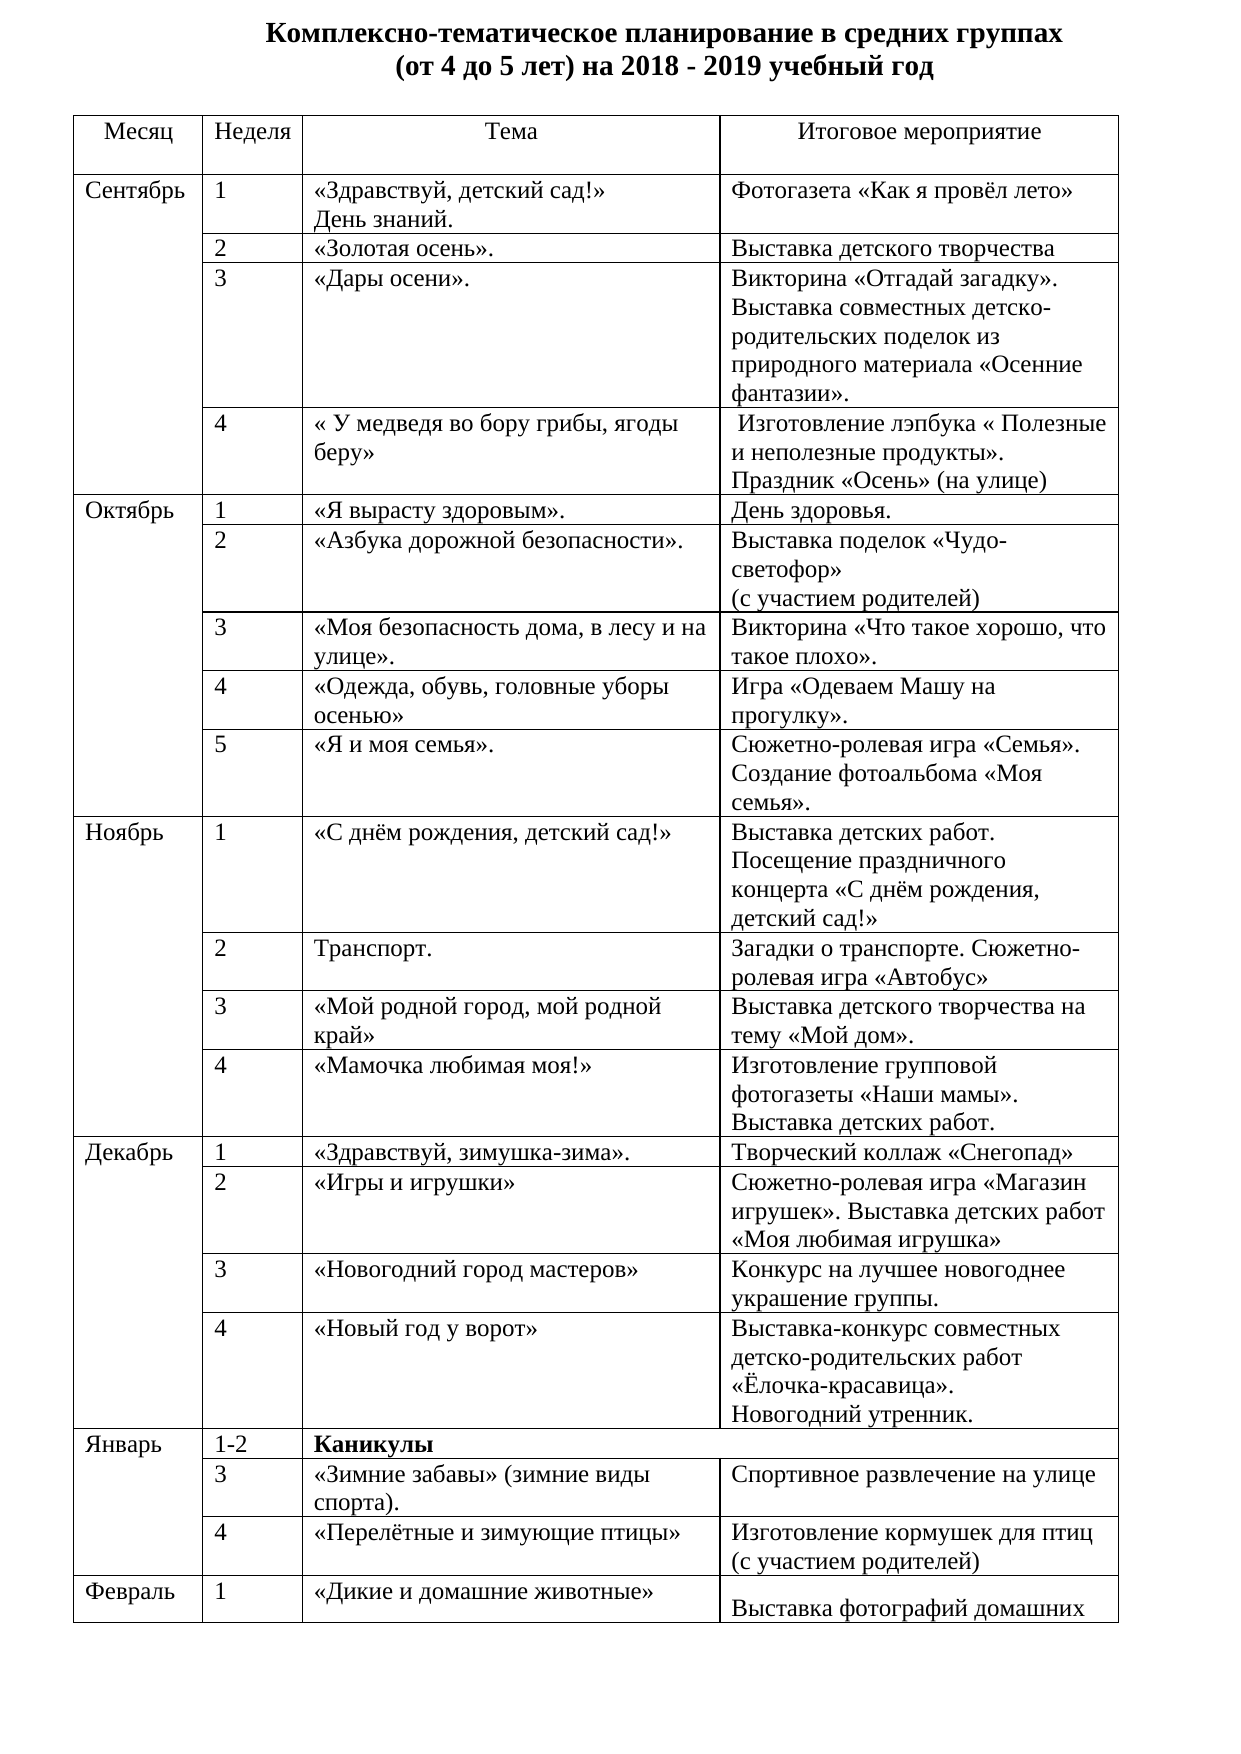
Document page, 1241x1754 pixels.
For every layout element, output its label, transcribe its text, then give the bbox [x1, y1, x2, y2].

table_cell 1-2 [203, 1429, 302, 1458]
table_cell «Золотая осень». [303, 234, 719, 262]
table_cell Фотогазета «Как я провёл лето» [721, 175, 1118, 232]
table_cell Игра «Одеваем Машу на прогулку». [721, 671, 1118, 728]
table_cell Выставка поделок «Чудо-светофор» (с участием родителей) [721, 525, 1118, 611]
table_cell Сюжетно-ролевая игра «Семья». Создание фотоальбома «Моя семья». [721, 730, 1118, 816]
table_cell «Азбука дорожной безопасности». [303, 525, 719, 611]
table_cell «Мамочка любимая моя!» [303, 1050, 719, 1136]
table_cell Ноябрь [74, 817, 202, 1136]
table_cell Изготовление кормушек для птиц (с участием родителей) [721, 1517, 1118, 1575]
table_cell «Зимние забавы» (зимние виды спорта). [303, 1459, 719, 1516]
table_cell «Игры и игрушки» [303, 1167, 719, 1253]
table_cell «Мой родной город, мой родной край» [303, 991, 719, 1049]
table_cell 1 [203, 1576, 302, 1622]
table_cell Конкурс на лучшее новогоднее украшение группы. [721, 1254, 1118, 1312]
text Комплексно-тематическое планирование в средних группах [177, 15, 1152, 48]
table_cell Сентябрь [74, 175, 202, 494]
table_cell «С днём рождения, детский сад!» [303, 817, 719, 932]
table_cell «Здравствуй, зимушка-зима». [303, 1137, 719, 1166]
table_cell 3 [203, 1254, 302, 1312]
table_cell 5 [203, 730, 302, 816]
table_cell Октябрь [74, 495, 202, 816]
table_cell Выставка-конкурс совместных детско-родительских работ «Ёлочка-красавица». Новогодний утренник. [721, 1313, 1118, 1428]
table_cell «Я и моя семья». [303, 730, 719, 816]
table_header Итоговое мероприятие [721, 116, 1118, 174]
table_cell «Здравствуй, детский сад!» День знаний. [303, 175, 719, 232]
table_cell « У медведя во бору грибы, ягоды беру» [303, 408, 719, 494]
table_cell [721, 1576, 1118, 1622]
table_cell 2 [203, 234, 302, 262]
table_cell 4 [203, 1050, 302, 1136]
table_cell Творческий коллаж «Снегопад» [721, 1137, 1118, 1166]
table_cell «Новый год у ворот» [303, 1313, 719, 1428]
table_cell Изготовление лэпбука « Полезные и неполезные продукты». Праздник «Осень» (на улице) [721, 408, 1118, 494]
table_header Месяц [74, 116, 202, 174]
table_cell 1 [203, 817, 302, 932]
table_cell 3 [203, 1459, 302, 1516]
table_header Неделя [203, 116, 302, 174]
table_cell Выставка детского творчества на тему «Мой дом». [721, 991, 1118, 1049]
table_cell Изготовление групповой фотогазеты «Наши мамы». Выставка детских работ. [721, 1050, 1118, 1136]
table_cell Выставка детского творчества [721, 234, 1118, 262]
text (от 4 до 5 лет) на 2018 - 2019 учебный год [177, 48, 1152, 82]
table_cell Январь [74, 1429, 202, 1575]
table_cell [303, 1576, 719, 1622]
table_cell 3 [203, 263, 302, 407]
table_cell Спортивное развлечение на улице [721, 1459, 1118, 1516]
table_cell Сюжетно-ролевая игра «Магазин игрушек». Выставка детских работ «Моя любимая игрушка» [721, 1167, 1118, 1253]
table_cell 4 [203, 408, 302, 494]
table_header Тема [303, 116, 719, 174]
table_cell «Перелётные и зимующие птицы» [303, 1517, 719, 1575]
table_cell «Новогодний город мастеров» [303, 1254, 719, 1312]
table_cell Загадки о транспорте. Сюжетно-ролевая игра «Автобус» [721, 933, 1118, 990]
table_cell 1 [203, 1137, 302, 1166]
table_cell Викторина «Что такое хорошо, что такое плохо». [721, 613, 1118, 670]
table_cell 1 [203, 175, 302, 232]
table_cell День здоровья. [721, 495, 1118, 524]
table_cell 3 [203, 991, 302, 1049]
table_cell «Одежда, обувь, головные уборы осенью» [303, 671, 719, 728]
table_cell 4 [203, 1313, 302, 1428]
table_cell 2 [203, 1167, 302, 1253]
table_cell Транспорт. [303, 933, 719, 990]
table_cell «Дары осени». [303, 263, 719, 407]
table_cell Викторина «Отгадай загадку». Выставка совместных детско-родительских поделок из природного материала «Осенние фантазии». [721, 263, 1118, 407]
table_cell Февраль [74, 1576, 202, 1622]
table_cell «Я вырасту здоровым». [303, 495, 719, 524]
table_cell 3 [203, 613, 302, 670]
table_cell 4 [203, 671, 302, 728]
table_cell Выставка детских работ. Посещение праздничного концерта «С днём рождения, детский сад!» [721, 817, 1118, 932]
table_cell 4 [203, 1517, 302, 1575]
table_cell Декабрь [74, 1137, 202, 1428]
table_cell Каникулы [303, 1429, 1118, 1458]
table_cell 2 [203, 933, 302, 990]
table_cell 1 [203, 495, 302, 524]
table_cell «Моя безопасность дома, в лесу и на улице». [303, 613, 719, 670]
table_cell 2 [203, 525, 302, 611]
